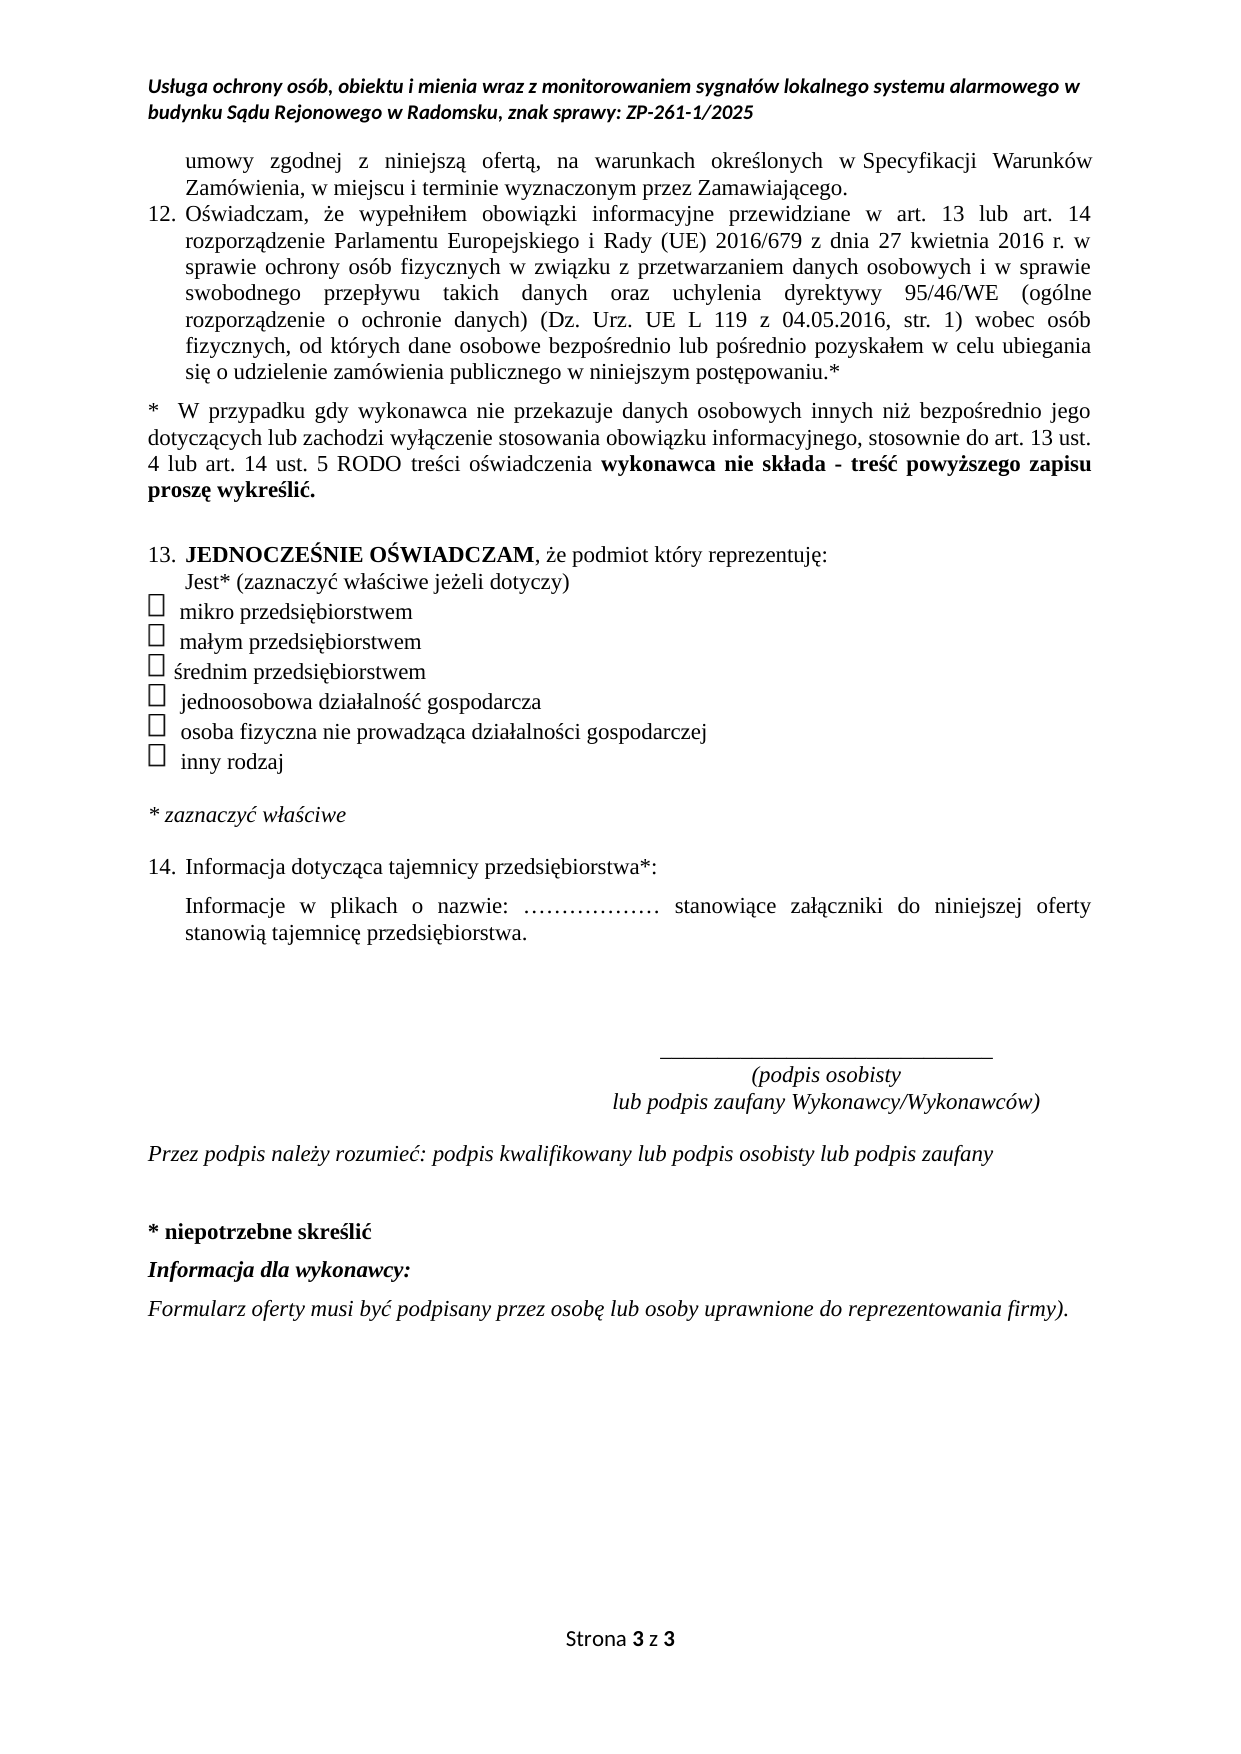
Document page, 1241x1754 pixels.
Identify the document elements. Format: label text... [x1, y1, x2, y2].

list Informacja dotycząca tajemnicy przedsiębiorstwa*: [148, 853, 1093, 880]
picture [147, 744, 169, 770]
text Przez podpis należy rozumieć: podpis kwalifikowany lub podpis osobisty lub podpis zaufany [148, 1141, 1093, 1167]
picture [147, 594, 168, 620]
text małym przedsiębiorstwem [148, 624, 1093, 654]
text osoba fizyczna nie prowadząca działalności gospodarczej [148, 714, 1093, 744]
picture [147, 714, 169, 740]
text Informacja dla wykonawcy: [148, 1257, 1093, 1283]
text * W przypadku gdy wykonawca nie przekazuje danych osobowych innych niż bezpośrednio jego dotyczących lub zachodzi wyłączenie stosowania obowiązku informacyjnego, stosownie do art. 13 ust. 4 lub art. 14 ust. 5 RODO treści oświadczenia wykonawca nie składa - treść powyższego zapisu proszę wykreślić. [148, 397, 1093, 503]
list Oświadczam, że wypełniłem obowiązki informacyjne przewidziane w art. 13 lub art. 14 rozporządzenie Parlamentu Europejskiego i Rady (UE) 2016/679 z dnia 27 kwietnia 2016 r. w sprawie ochrony osób fizycznych w związku z przetwarzaniem danych osobowych i w sprawie swobodnego przepływu takich danych oraz uchylenia dyrektywy 95/46/WE (ogólne rozporządzenie o ochronie danych) (Dz. Urz. UE L 119 z 04.05.2016, str. 1) wobec osób fizycznych, od których dane osobowe bezpośrednio lub pośrednio pozyskałem w celu ubiegania się o udzielenie zamówienia publicznego w niniejszym postępowaniu.* [148, 200, 1093, 385]
text mikro przedsiębiorstwem [148, 594, 1093, 624]
text (podpis osobisty [148, 1061, 1093, 1088]
text Formularz oferty musi być podpisany przez osobę lub osoby uprawnione do reprezentowania firmy). [148, 1295, 1093, 1322]
text lub podpis zaufany Wykonawcy/Wykonawców) [148, 1088, 1093, 1114]
text Jest* (zaznaczyć właściwe jeżeli dotyczy) [185, 568, 1093, 594]
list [148, 148, 1093, 200]
text inny rodzaj [148, 744, 1093, 774]
text jednoosobowa działalność gospodarcza [148, 684, 1093, 714]
picture [147, 654, 168, 680]
text _____________________________ [148, 1035, 1093, 1061]
list JEDNOCZEŚNIE OŚWIADCZAM, że podmiot który reprezentuję: [148, 542, 1093, 568]
picture [147, 684, 169, 710]
picture [147, 624, 168, 650]
text średnim przedsiębiorstwem [148, 654, 1093, 684]
text * zaznaczyć właściwe [148, 801, 1093, 827]
text Informacje w plikach o nazwie: ……………… stanowiące załączniki do niniejszej oferty stanowią tajemnicę przedsiębiorstwa. [185, 892, 1093, 945]
text * niepotrzebne skreślić [148, 1218, 1093, 1244]
